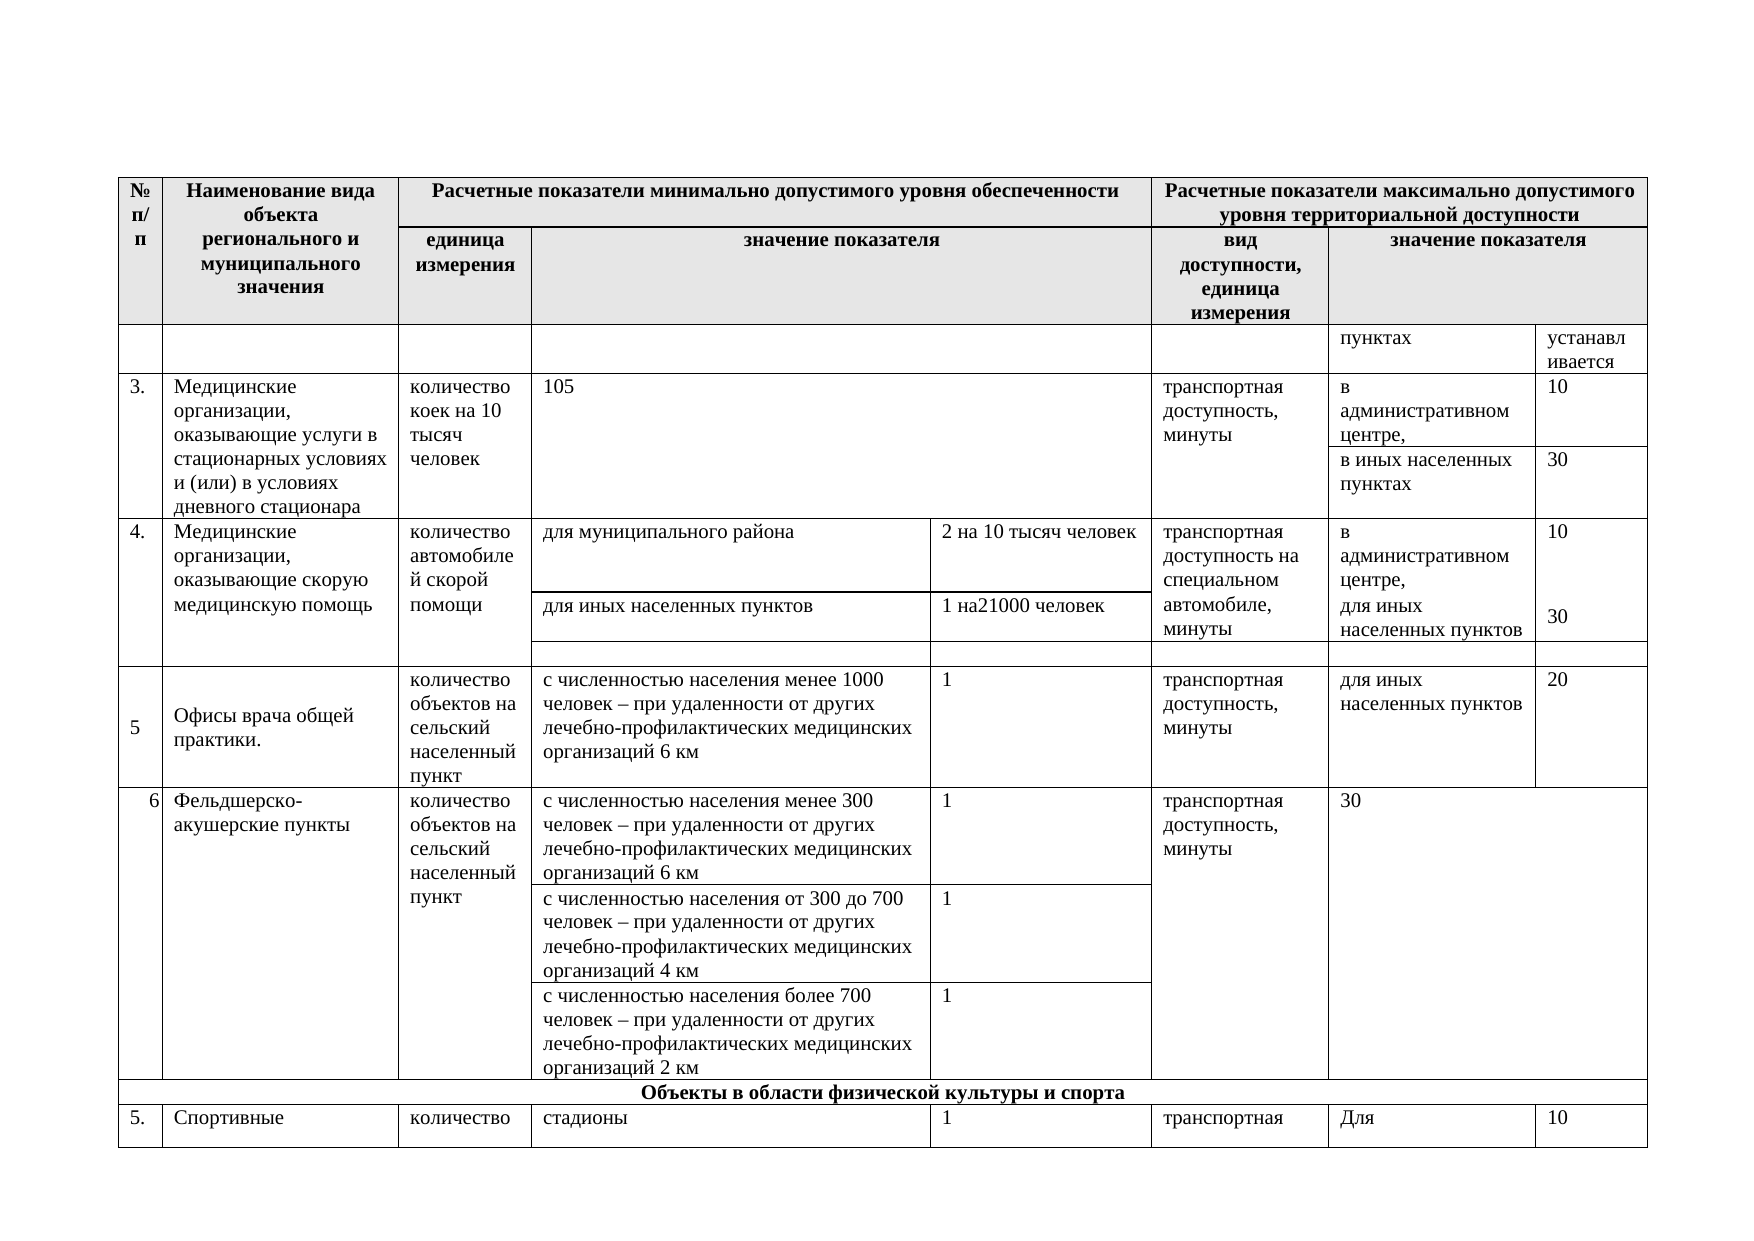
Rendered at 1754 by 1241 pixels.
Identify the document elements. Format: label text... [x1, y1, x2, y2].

table_cell 30 [1536, 591, 1647, 641]
table_header № п/п [119, 178, 162, 324]
table_cell 105 [532, 374, 1151, 518]
table_cell стадионы [532, 1105, 930, 1147]
table_cell с численностью населения более 700 человек – при удаленности от других лечебно-профилактических медицинских организаций 2 км [532, 983, 930, 1079]
table_header Расчетные показатели минимально допустимого уровня обеспеченности [399, 178, 1151, 226]
table_header Наименование вида объекта регионального и муниципального значения [163, 178, 398, 324]
table_cell [119, 374, 162, 518]
table_cell 1 [931, 667, 1151, 787]
table_cell для иных населенных пунктов [532, 593, 930, 641]
table_cell количество коек на 10 тысяч человек [399, 374, 531, 518]
table_cell значение показателя [532, 228, 1151, 324]
table_cell количество объектов на сельский населенный пункт [399, 667, 531, 787]
table_cell в административном центре, [1329, 519, 1535, 591]
table_cell в административном центре, [1329, 374, 1535, 446]
table_cell количество объектов на сельский населенный пункт [399, 788, 531, 1079]
table_cell Офисы врача общей практики. [163, 667, 398, 787]
table_cell 1 [931, 788, 1151, 884]
table_cell для иных населенных пунктов [1329, 667, 1535, 787]
table_cell количество автомобилей скорой помощи [399, 519, 531, 666]
table_cell 5 [119, 667, 162, 787]
table_cell Для адмигнистративного центра [1329, 1105, 1535, 1147]
table_cell в иных населенных пунктах [1329, 325, 1535, 373]
table_cell 30 [1329, 788, 1647, 1079]
table_cell с численностью населения менее 300 человек – при удаленности от других лечебно-профилактических медицинских организаций 6 км [532, 788, 930, 884]
table_cell в иных населенных пунктах [1329, 447, 1535, 518]
table_cell [1329, 642, 1535, 666]
table_cell транспортная доступность, минуты [1152, 374, 1328, 518]
table_cell для муниципального района [532, 519, 930, 591]
table_cell [1536, 642, 1647, 666]
table_cell Фельдшерско-акушерские пункты [163, 788, 398, 1079]
table_cell значение показателя [1329, 228, 1647, 324]
table_cell 6 [119, 788, 162, 1079]
table_cell Медицинские организации, оказывающие скорую медицинскую помощь [163, 519, 398, 666]
table_cell Медицинские организации, оказывающие услуги в стационарных условиях и (или) в условиях дневного стационара [163, 374, 398, 518]
table_cell 10 [1536, 374, 1647, 446]
table_cell [1152, 642, 1328, 666]
table_cell 1 [931, 1105, 1151, 1147]
table_cell 20 [1536, 667, 1647, 787]
table_header Расчетные показатели максимально допустимого уровня территориальной доступности [1152, 178, 1647, 226]
table_cell с численностью населения от 300 до 700 человек – при удаленности от других лечебно-профилактических медицинских организаций 4 км [532, 885, 930, 982]
table_cell 1 [931, 885, 1151, 982]
table_cell Объекты в области физической культуры и спорта [119, 1080, 1647, 1104]
table_cell [119, 1105, 162, 1147]
table_cell 1 [931, 983, 1151, 1079]
table_cell вид доступности, единица измерения [1152, 228, 1328, 324]
table_cell транспортная доступность, минуты [1152, 667, 1328, 787]
table_cell 1 на21000 человек [931, 593, 1151, 641]
table_cell для иных населенных пунктов [1329, 591, 1535, 641]
table_cell с численностью населения менее 1000 человек – при удаленности от других лечебно-профилактических медицинских организаций 6 км [532, 667, 930, 787]
table_cell единица измерения [399, 228, 531, 324]
table_cell 2 на 10 тысяч человек [931, 519, 1151, 591]
table_cell [931, 642, 1151, 666]
table_cell [532, 642, 930, 666]
table_cell 10 [1536, 519, 1647, 591]
table_cell [119, 519, 162, 666]
table_cell 30 [1536, 447, 1647, 518]
table_cell транспортная доступность, минуты [1152, 788, 1328, 1079]
table_cell транспортная доступность, минуты [1152, 1105, 1328, 1147]
table_cell транспортная доступность на специальном автомобиле, минуты [1152, 519, 1328, 641]
table_cell не устанавливается [1536, 325, 1647, 373]
table_cell количество объектов на территорию муниципального района Хворостянский [399, 1105, 531, 1147]
table_cell 10 [1536, 1105, 1647, 1147]
